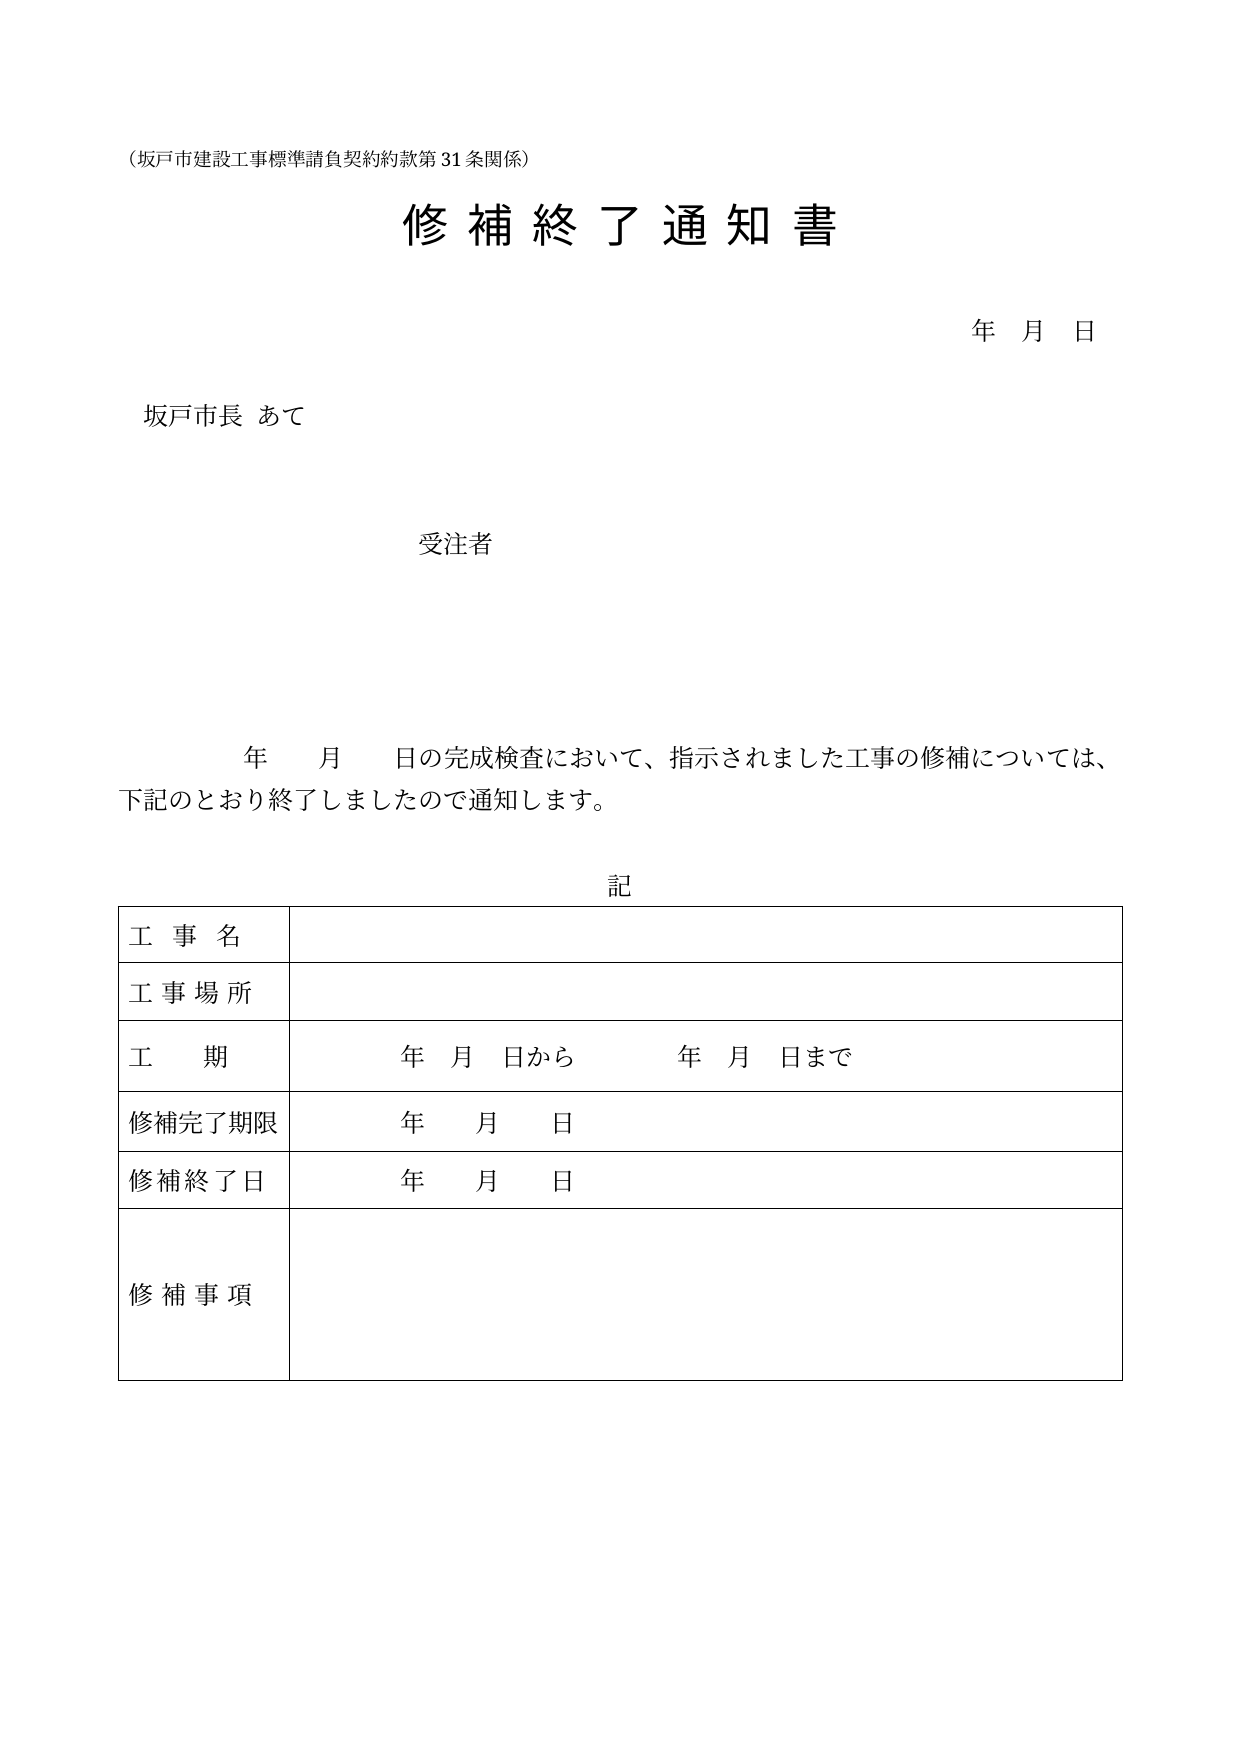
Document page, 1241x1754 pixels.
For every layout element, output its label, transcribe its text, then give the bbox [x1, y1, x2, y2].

text 坂戸市長 あて [118, 393, 1122, 436]
table_cell 修補終了日 [119, 1152, 289, 1208]
subtitle 記 [118, 863, 1122, 906]
table_cell [290, 963, 1122, 1020]
table_cell 工事場所 [119, 963, 289, 1020]
text 受注者 [418, 521, 1122, 564]
table_cell 修補完了期限 [119, 1092, 289, 1151]
table_cell [290, 1209, 1122, 1379]
text 修補終了通知書 [118, 180, 1122, 265]
table_cell 修補事項 [119, 1209, 289, 1379]
table_cell 年 月 日から 年 月 日まで [290, 1021, 1122, 1091]
text 年 月 日 [118, 308, 1097, 351]
table_header 工事名 [119, 907, 289, 962]
text （坂戸市建設工事標準請負契約約款第31条関係） [118, 137, 1122, 180]
table_cell 工期 [119, 1021, 289, 1091]
table_header [290, 907, 1122, 962]
table_cell 年 月 日 [290, 1092, 1122, 1151]
table_cell 年 月 日 [290, 1152, 1122, 1208]
text 年 月 日の完成検査において、指示されました工事の修補については、下記のとおり終了しましたので通知します。 [118, 735, 1122, 820]
